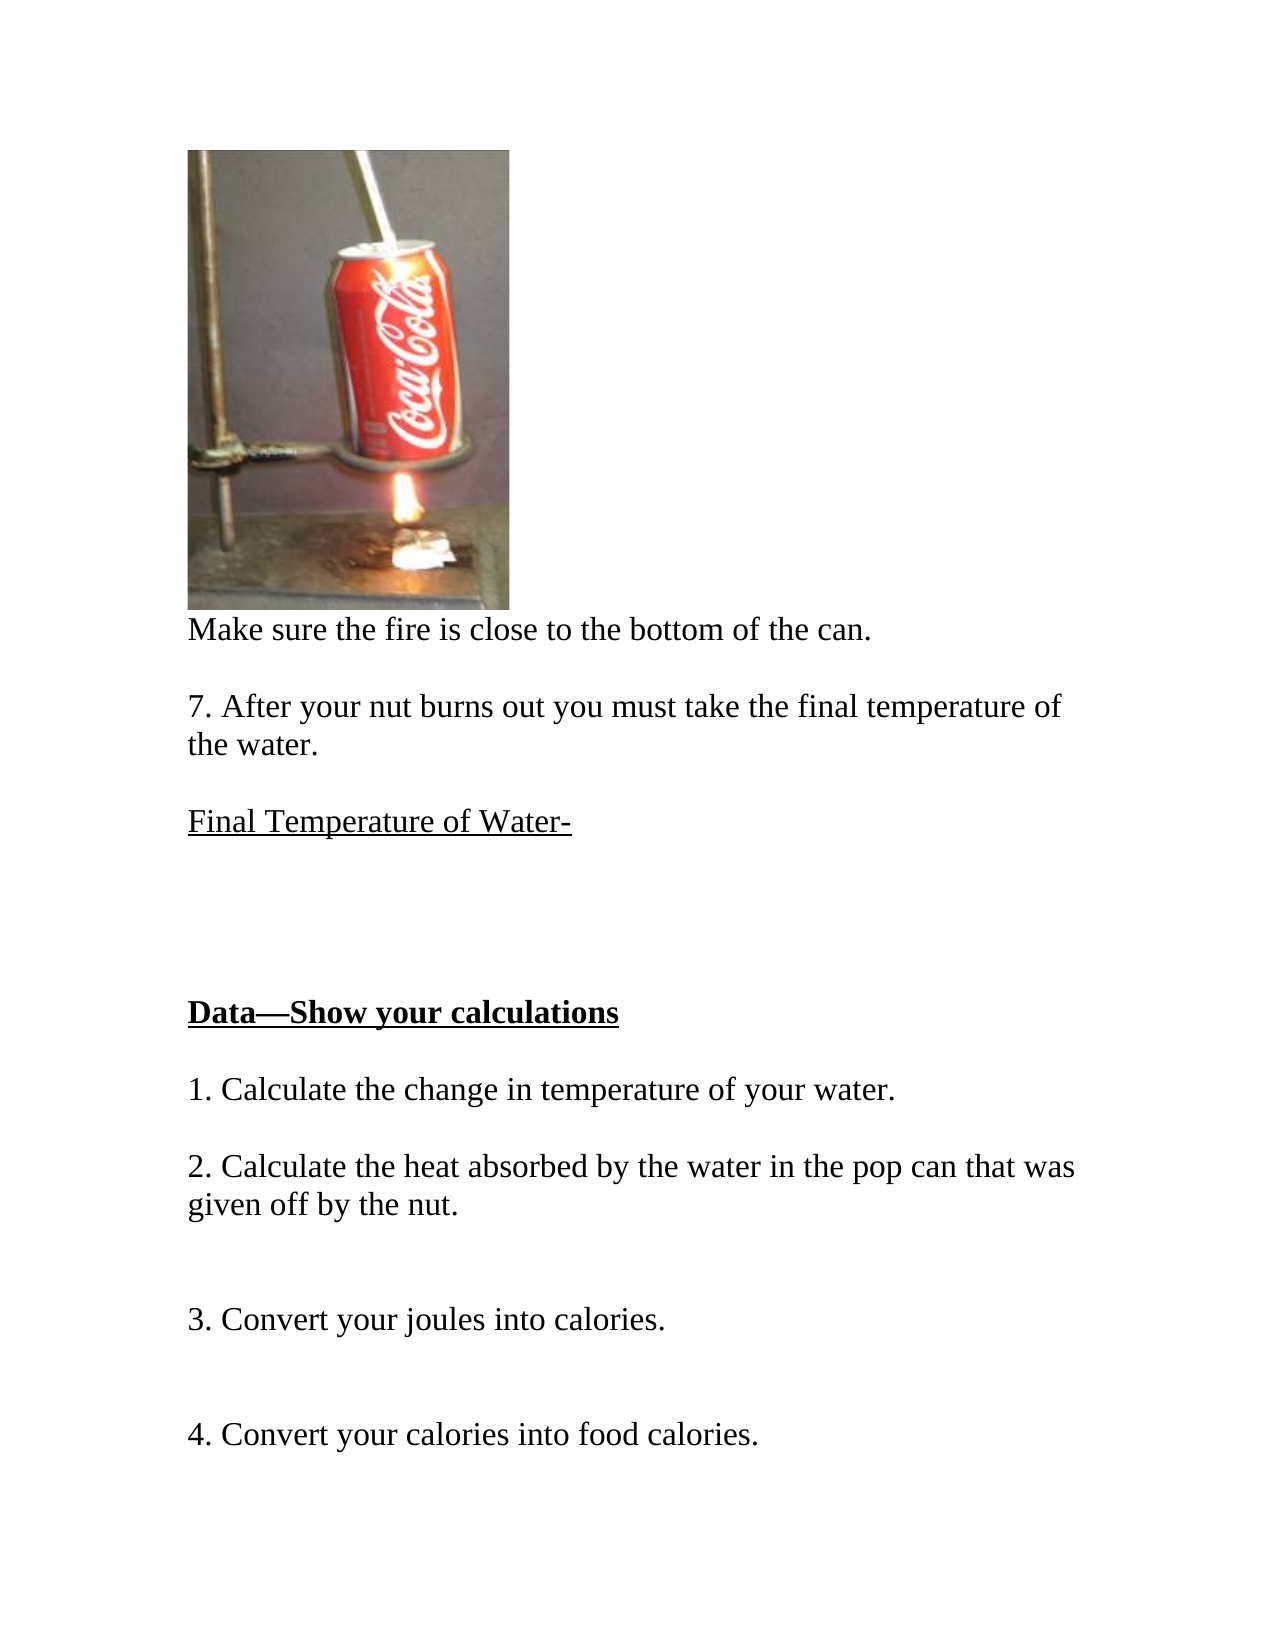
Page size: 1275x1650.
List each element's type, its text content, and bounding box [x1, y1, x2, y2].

text 2. Calculate the heat absorbed by the water in the pop can that was given off by the nut. [187, 1146, 1087, 1223]
text Data—Show your calculations [187, 993, 1087, 1031]
text 1. Calculate the change in temperature of your water. [187, 1069, 1087, 1108]
text 7. After your nut burns out you must take the final temperature of the water. [187, 686, 1087, 763]
text Final Temperature of Water- [187, 801, 1087, 839]
text Make sure the fire is close to the bottom of the can. [187, 609, 1087, 648]
picture [187, 150, 510, 610]
text 3. Convert your joules into calories. [187, 1299, 1087, 1338]
text 4. Convert your calories into food calories. [187, 1414, 1087, 1453]
